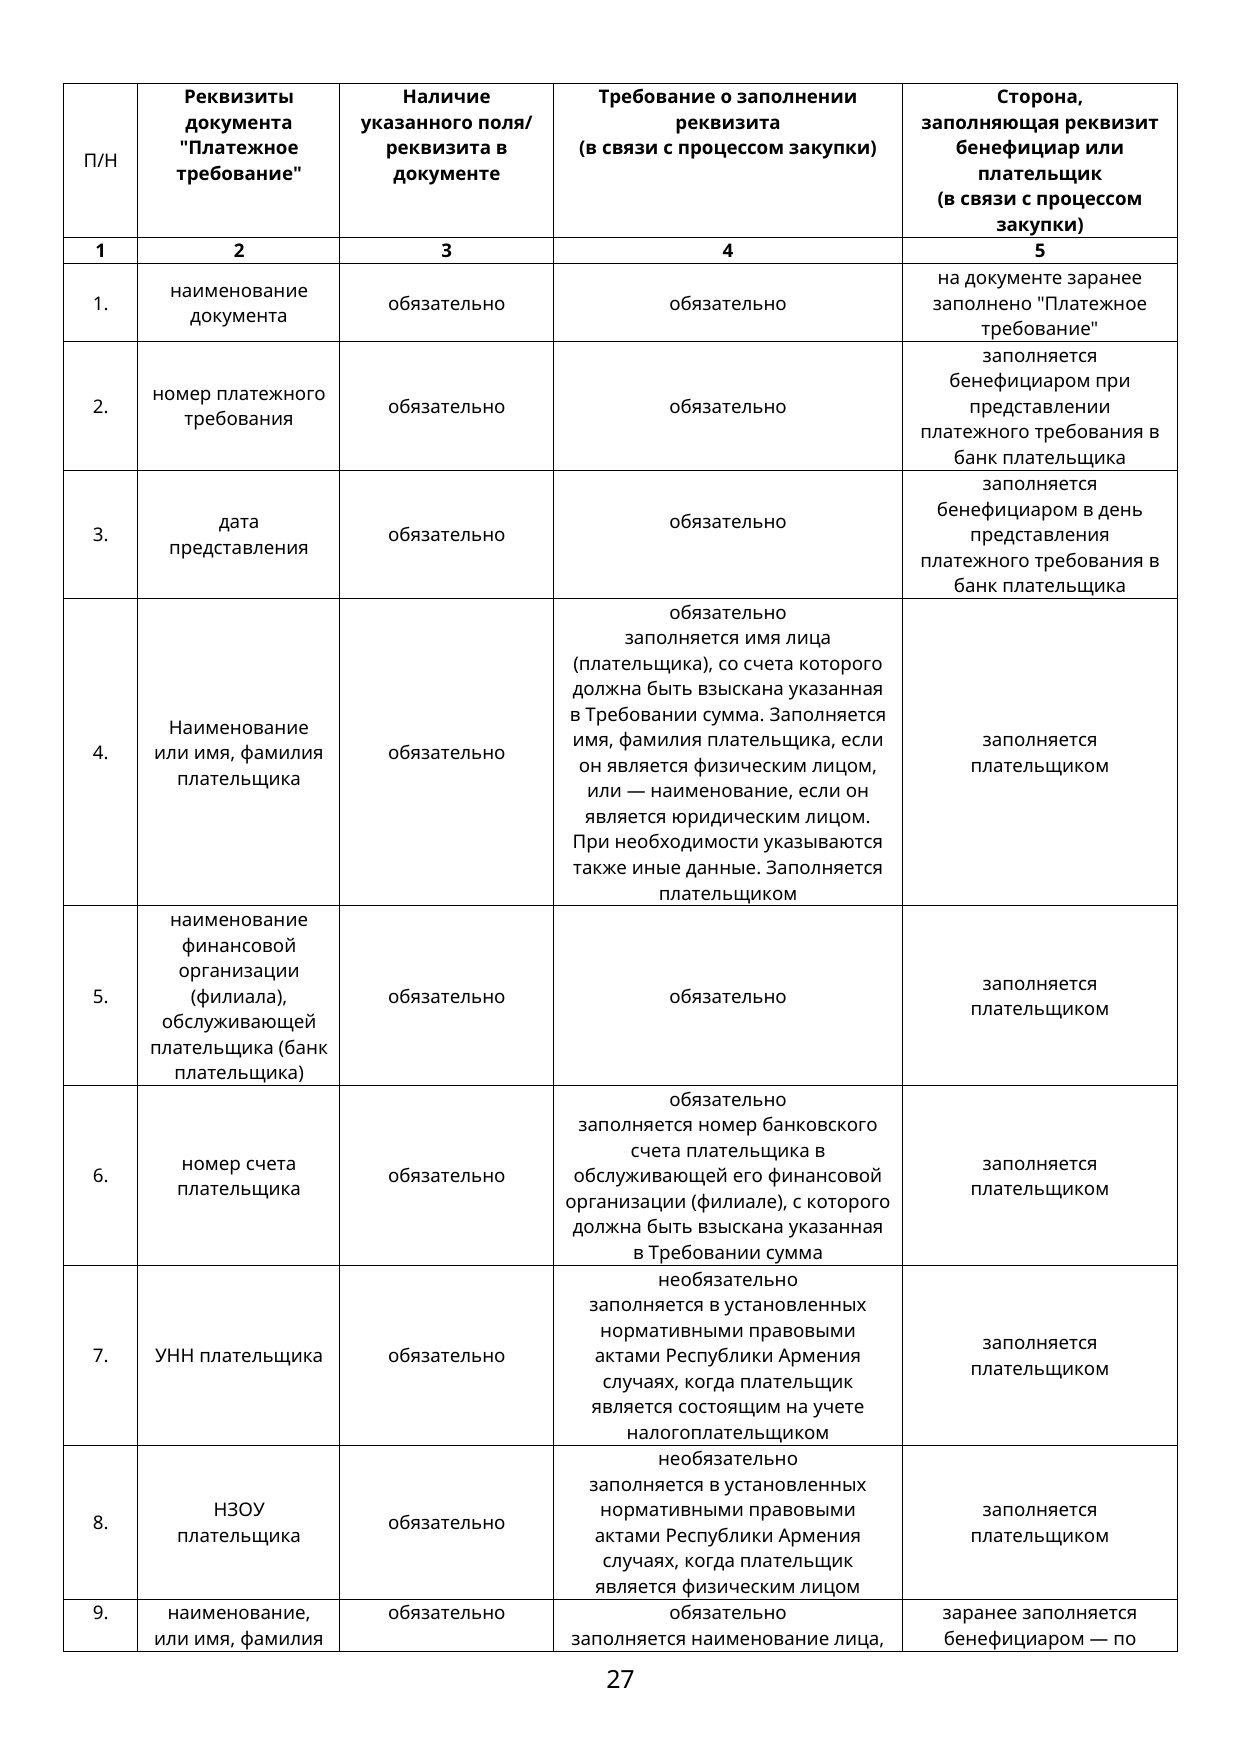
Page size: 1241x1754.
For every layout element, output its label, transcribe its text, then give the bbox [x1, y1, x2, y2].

table_cell заполняется плательщиком [903, 1086, 1177, 1265]
table_cell обязательно [554, 342, 902, 469]
table_cell 8. [64, 1446, 137, 1599]
table_cell обязательно [554, 264, 902, 341]
table_cell заполняется плательщиком [903, 906, 1177, 1085]
table_cell 3 [340, 238, 553, 263]
table_cell обязательно [340, 1600, 553, 1651]
table_cell заполняется плательщиком [903, 1266, 1177, 1444]
table_cell обязательно заполняется наименование лица, являющегося бенефициаром (получателем платежа). При необходимости указываются также иные данные. [554, 1600, 902, 1651]
table_cell заранее заполняется бенефициаром — по приглашению [903, 1600, 1177, 1651]
table_cell номер платежного требования [138, 342, 339, 469]
table_cell обязательно [340, 471, 553, 598]
table_cell 2. [64, 342, 137, 469]
table_cell заполняется бенефициаром при представлении платежного требования в банк плательщика [903, 342, 1177, 469]
table_cell необязательно заполняется в установленных нормативными правовыми актами Республики Армения случаях, когда плательщик является физическим лицом [554, 1446, 902, 1599]
table_header Наличие указанного поля/ реквизита в документе [340, 84, 553, 237]
table_cell наименование документа [138, 264, 339, 341]
table_cell 5. [64, 906, 137, 1085]
table_cell обязательно [340, 342, 553, 469]
table_cell 4 [554, 238, 902, 263]
table_cell 3. [64, 471, 137, 598]
table_cell 5 [903, 238, 1177, 263]
table_cell обязательно [340, 264, 553, 341]
table_cell УНН плательщика [138, 1266, 339, 1444]
table_cell дата представления [138, 471, 339, 598]
table_cell Наименование или имя, фамилия плательщика [138, 599, 339, 905]
table_cell 4. [64, 599, 137, 905]
table_cell 2 [138, 238, 339, 263]
table_cell 1. [64, 264, 137, 341]
table_cell обязательно [340, 1086, 553, 1265]
table_cell 6. [64, 1086, 137, 1265]
table_cell заполняется бенефициаром в день представления платежного требования в банк плательщика [903, 471, 1177, 598]
table_cell 7. [64, 1266, 137, 1444]
table_cell обязательно заполняется номер банковского счета плательщика в обслуживающей его финансовой организации (филиале), с которого должна быть взыскана указанная в Требовании сумма [554, 1086, 902, 1265]
table_cell обязательно [340, 906, 553, 1085]
table_cell обязательно [340, 1266, 553, 1444]
table_header Реквизиты документа "Платежное требование" [138, 84, 339, 237]
table_cell обязательно [554, 906, 902, 1085]
table_cell обязательно [340, 1446, 553, 1599]
table_cell НЗОУ плательщика [138, 1446, 339, 1599]
table_cell наименование финансовой организации (филиала), обслуживающей плательщика (банк плательщика) [138, 906, 339, 1085]
table_cell 1 [64, 238, 137, 263]
table_header Сторона, заполняющая реквизит бенефициар или плательщик (в связи с процессом закупки) [903, 84, 1177, 237]
table_cell заполняется плательщиком [903, 1446, 1177, 1599]
table_header П/Н [64, 84, 137, 237]
table_cell обязательно [340, 599, 553, 905]
table_cell на документе заранее заполнено "Платежное требование" [903, 264, 1177, 341]
table_header Требование о заполнении реквизита (в связи с процессом закупки) [554, 84, 902, 237]
table_cell заполняется плательщиком [903, 599, 1177, 905]
table_cell необязательно заполняется в установленных нормативными правовыми актами Республики Армения случаях, когда плательщик является состоящим на учете налогоплательщиком [554, 1266, 902, 1444]
table_cell обязательно [554, 471, 902, 598]
table_cell 9. [64, 1600, 137, 1651]
table_cell наименование, или имя, фамилия бенефициара [138, 1600, 339, 1651]
table_cell обязательно заполняется имя лица (плательщика), со счета которого должна быть взыскана указанная в Требовании сумма. Заполняется имя, фамилия плательщика, если он является физическим лицом, или — наименование, если он является юридическим лицом. При необходимости указываются также иные данные. Заполняется плательщиком [554, 599, 902, 905]
table_cell номер счета плательщика [138, 1086, 339, 1265]
